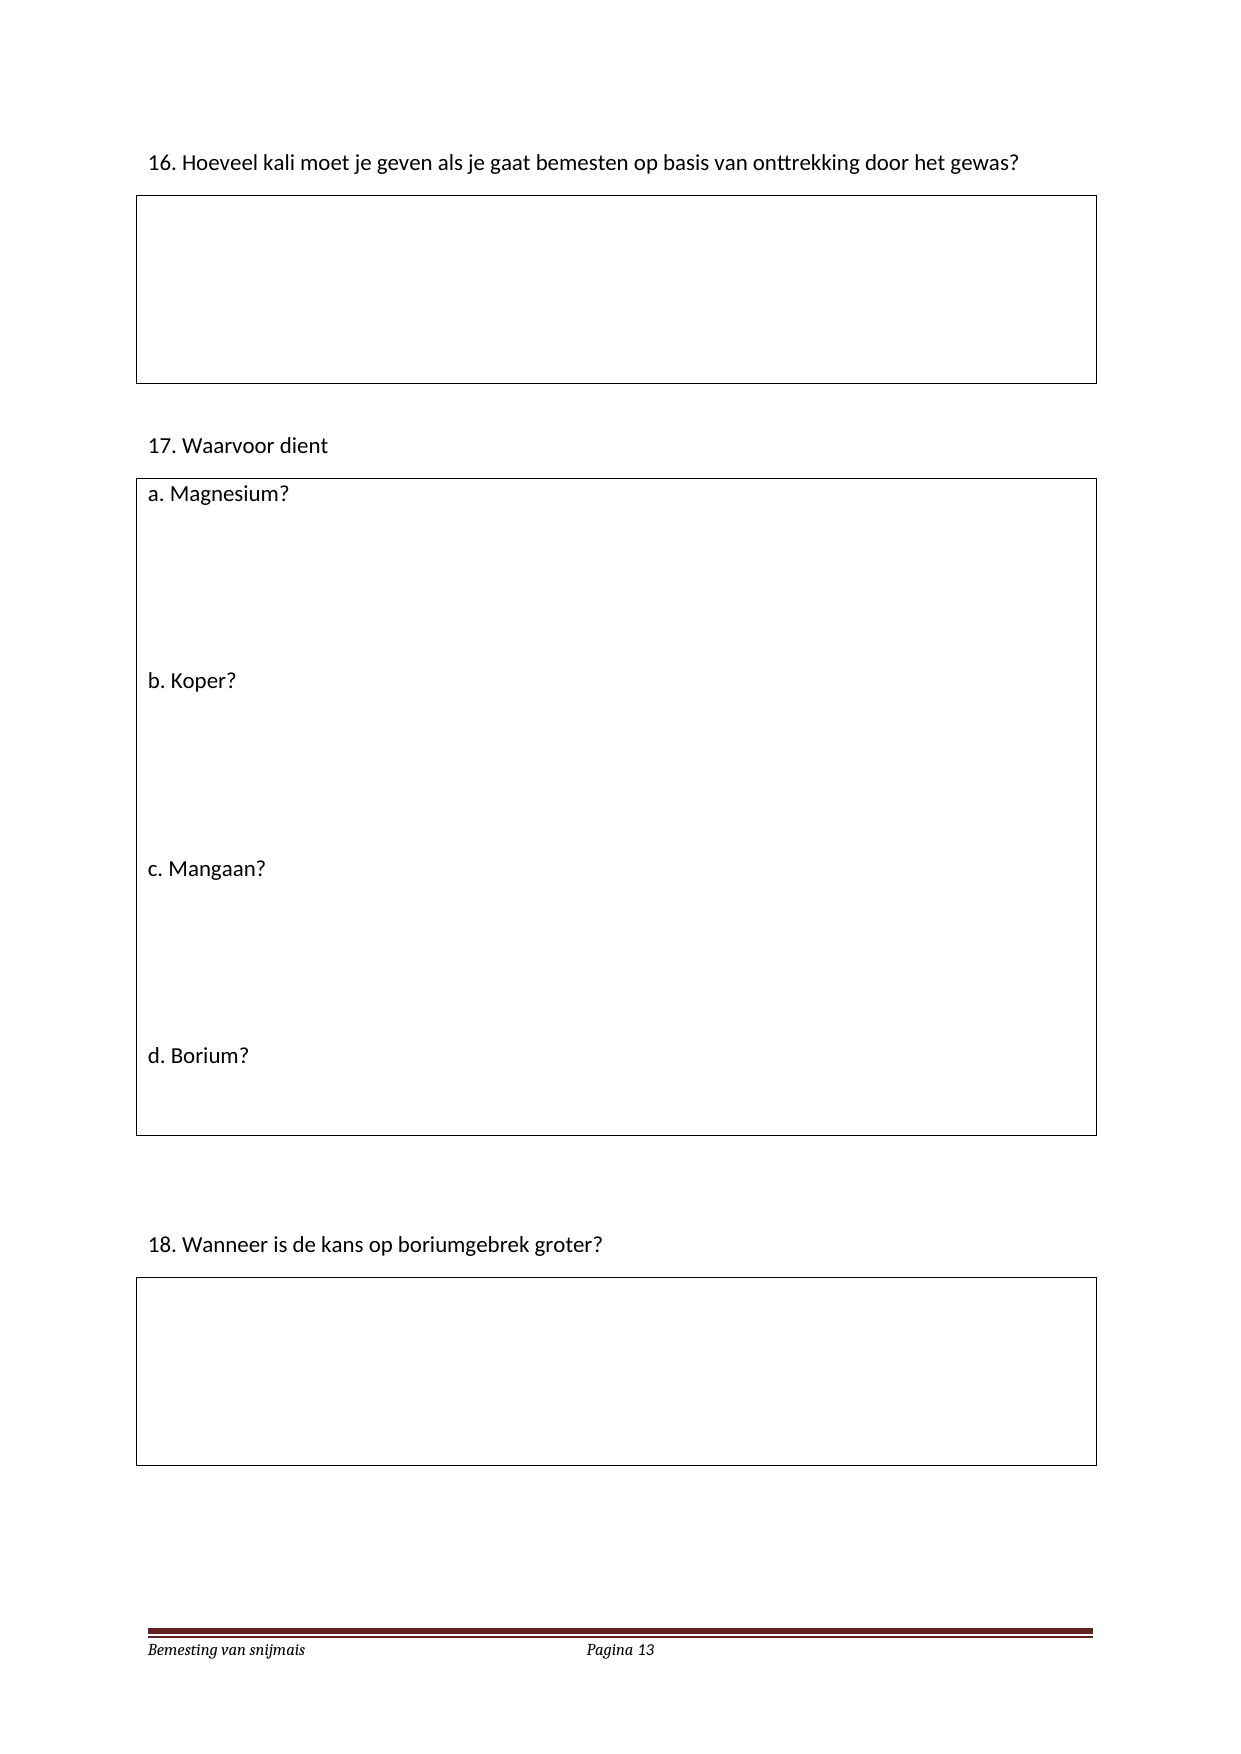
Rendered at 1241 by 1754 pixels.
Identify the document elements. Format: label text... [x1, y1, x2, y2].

text 17. Waarvoor dient [148, 431, 1093, 459]
table_header [137, 196, 1096, 383]
text 18. Wanneer is de kans op boriumgebrek groter? [148, 1230, 1093, 1258]
table_header [137, 1278, 1096, 1465]
text 16. Hoeveel kali moet je geven als je gaat bemesten op basis van onttrekking door het gewas? [148, 148, 1093, 176]
table_header a. Magnesium? b. Koper? c. Mangaan? d. Borium? [137, 479, 1096, 1135]
